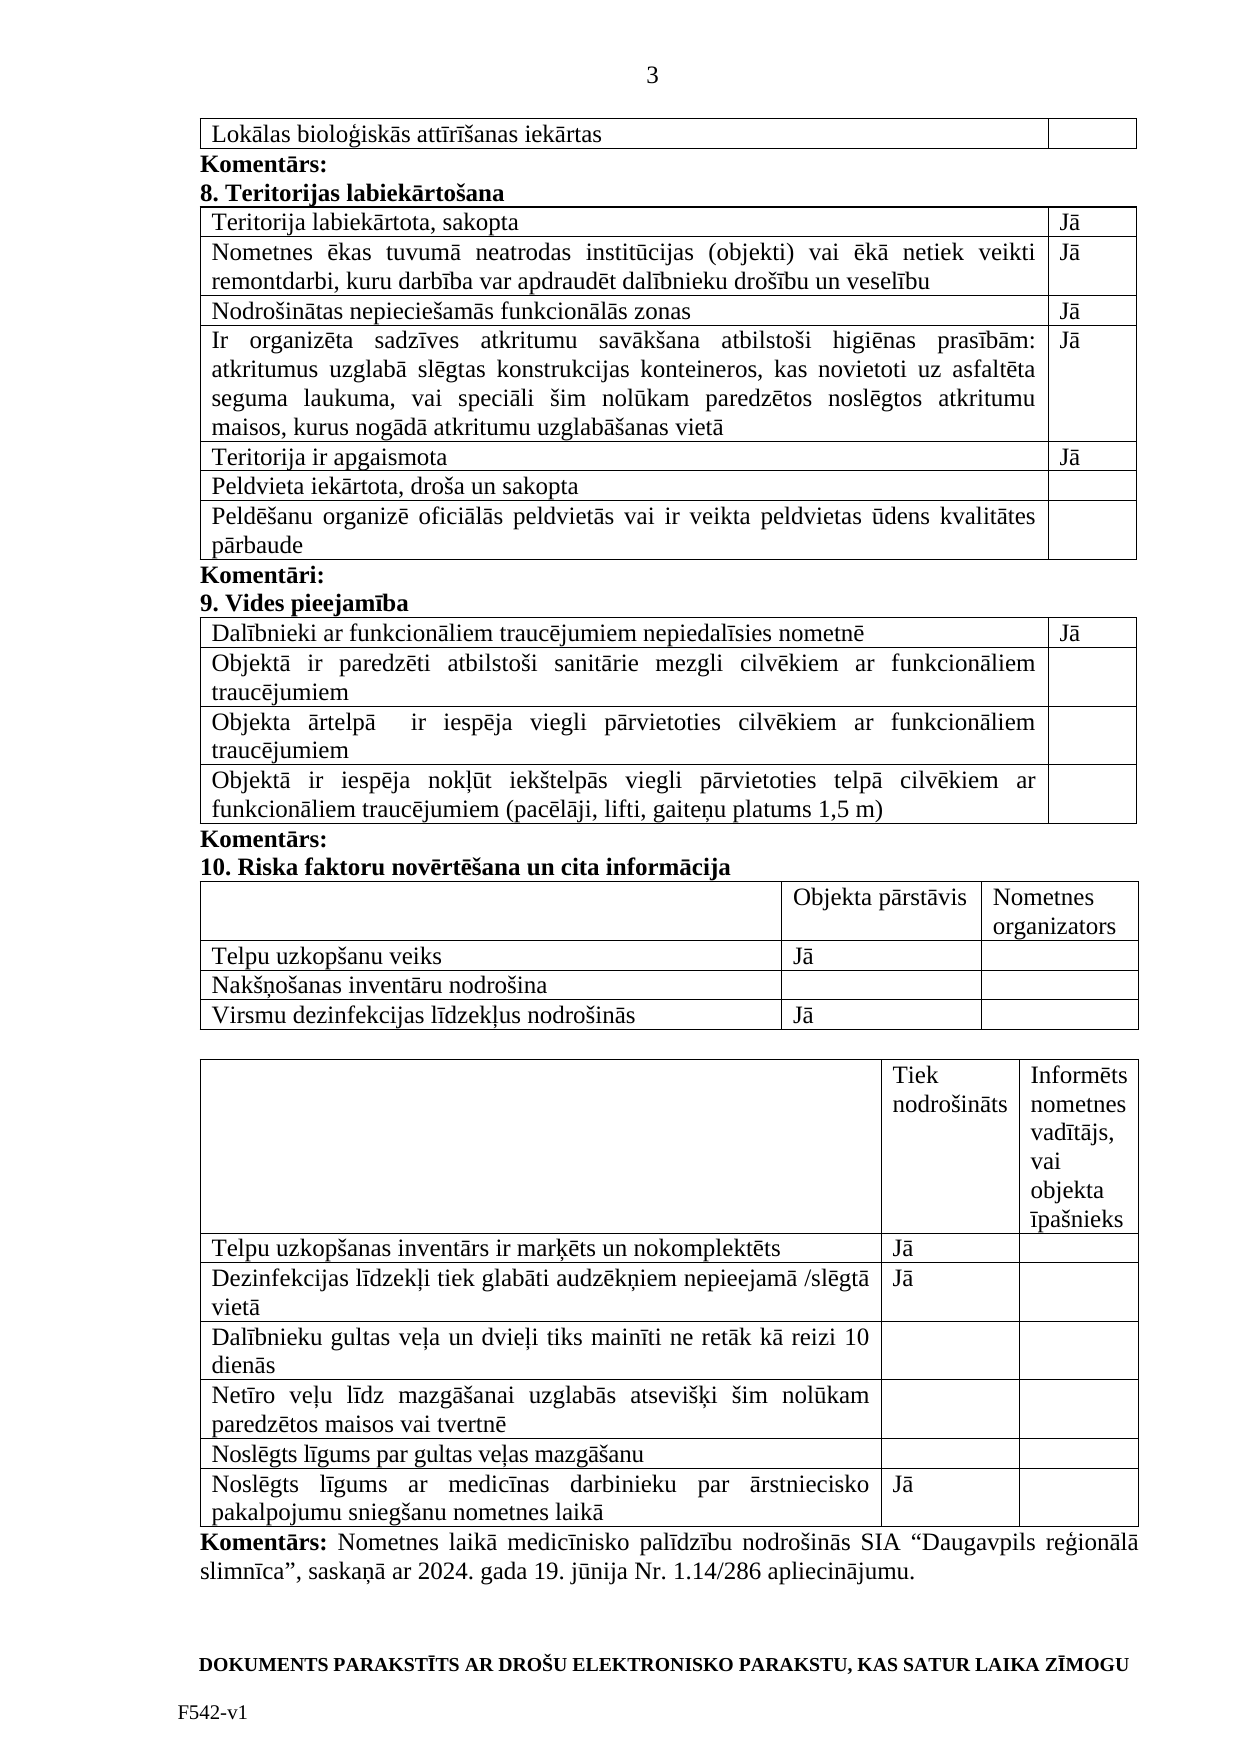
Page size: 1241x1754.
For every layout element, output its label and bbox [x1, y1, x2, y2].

table_cell [189, 118, 1151, 1613]
